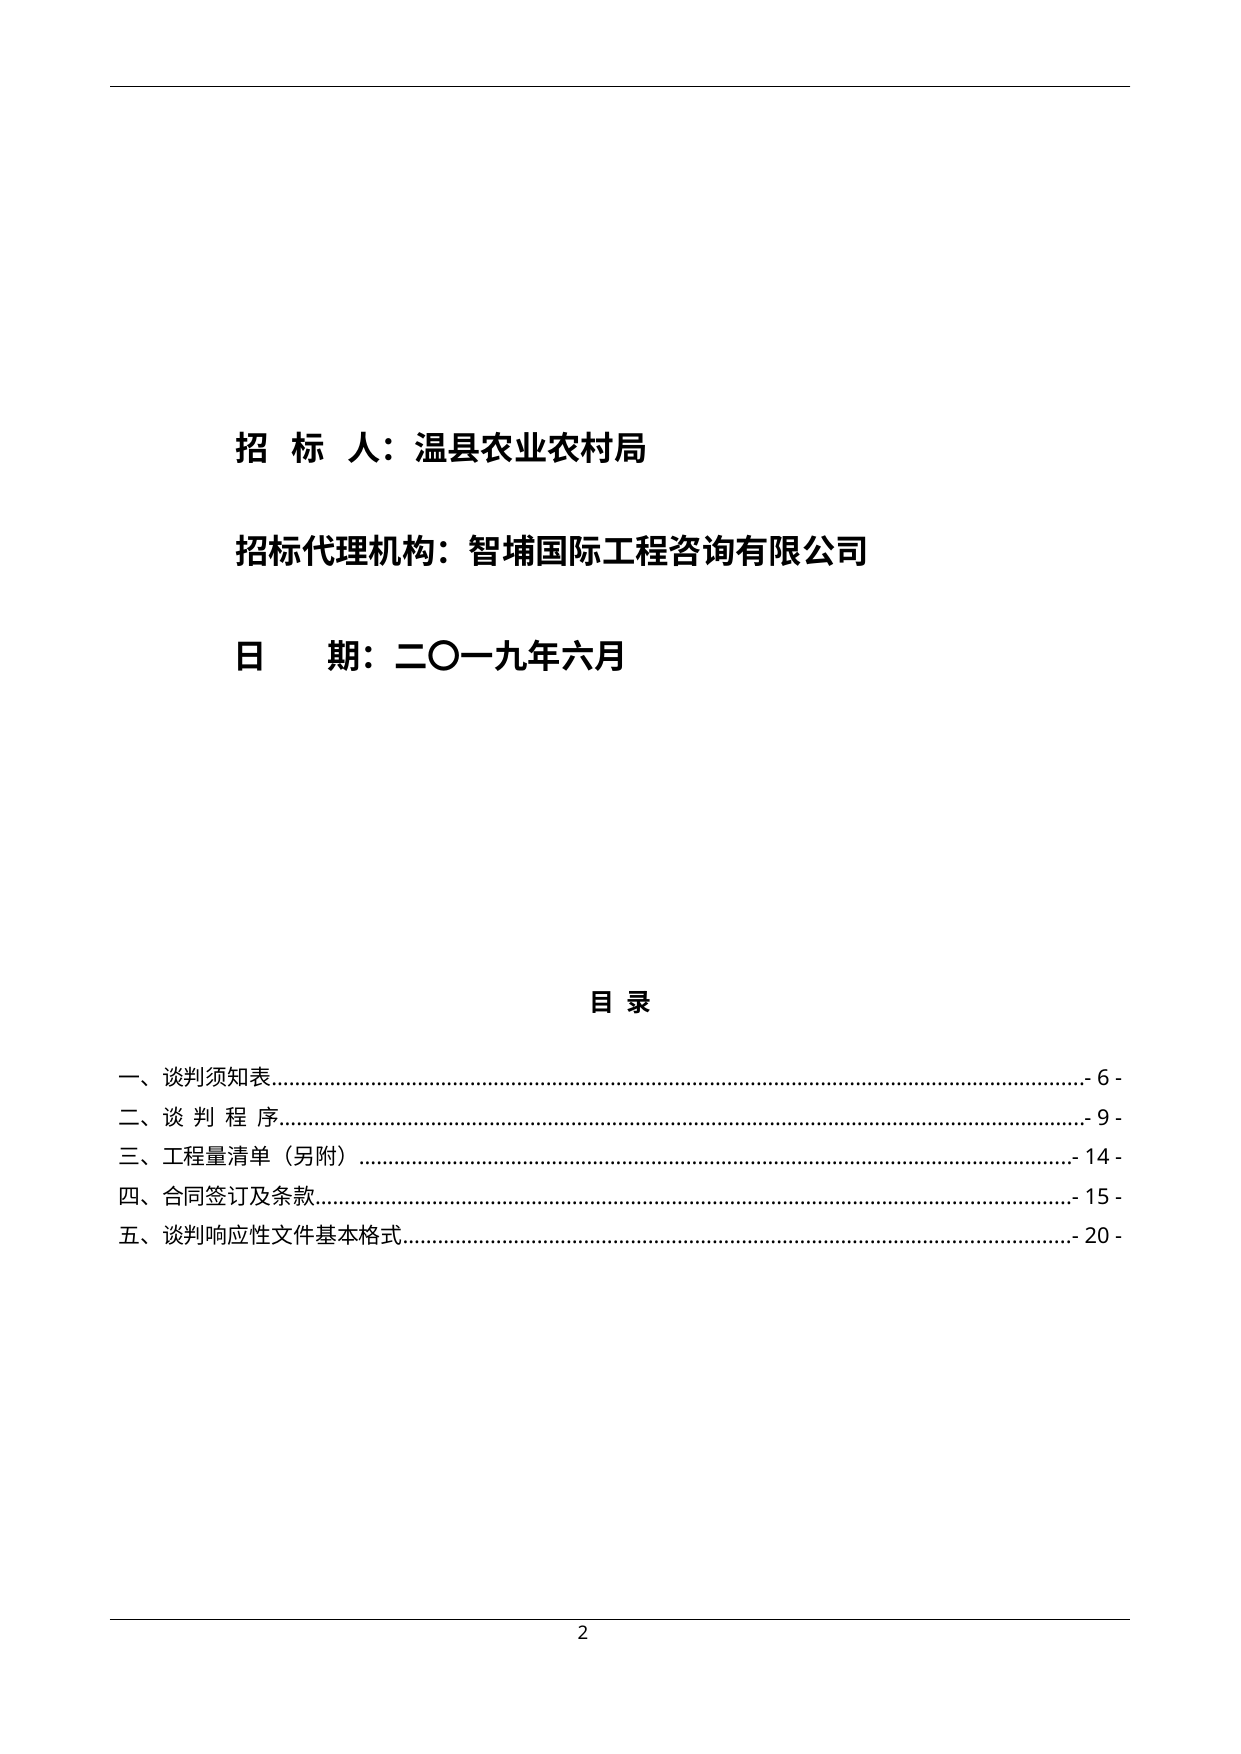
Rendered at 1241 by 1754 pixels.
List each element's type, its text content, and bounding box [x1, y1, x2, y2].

text 一、谈判须知表 - 6 - [118, 1056, 1122, 1096]
text 三、工程量清单（另附） - 14 - [118, 1135, 1122, 1175]
text 目 录 [118, 980, 1122, 1020]
text 二、谈 判 程 序 - 9 - [118, 1096, 1122, 1135]
text 招标代理机构：智埔国际工程咨询有限公司 [118, 509, 1122, 588]
text 日 期：二〇一九年六月 [110, 612, 1130, 696]
text 招 标 人：温县农业农村局 [118, 406, 1122, 485]
text 四、合同签订及条款 - 15 - [118, 1175, 1122, 1214]
text 五、谈判响应性文件基本格式 - 20 - [118, 1214, 1122, 1254]
